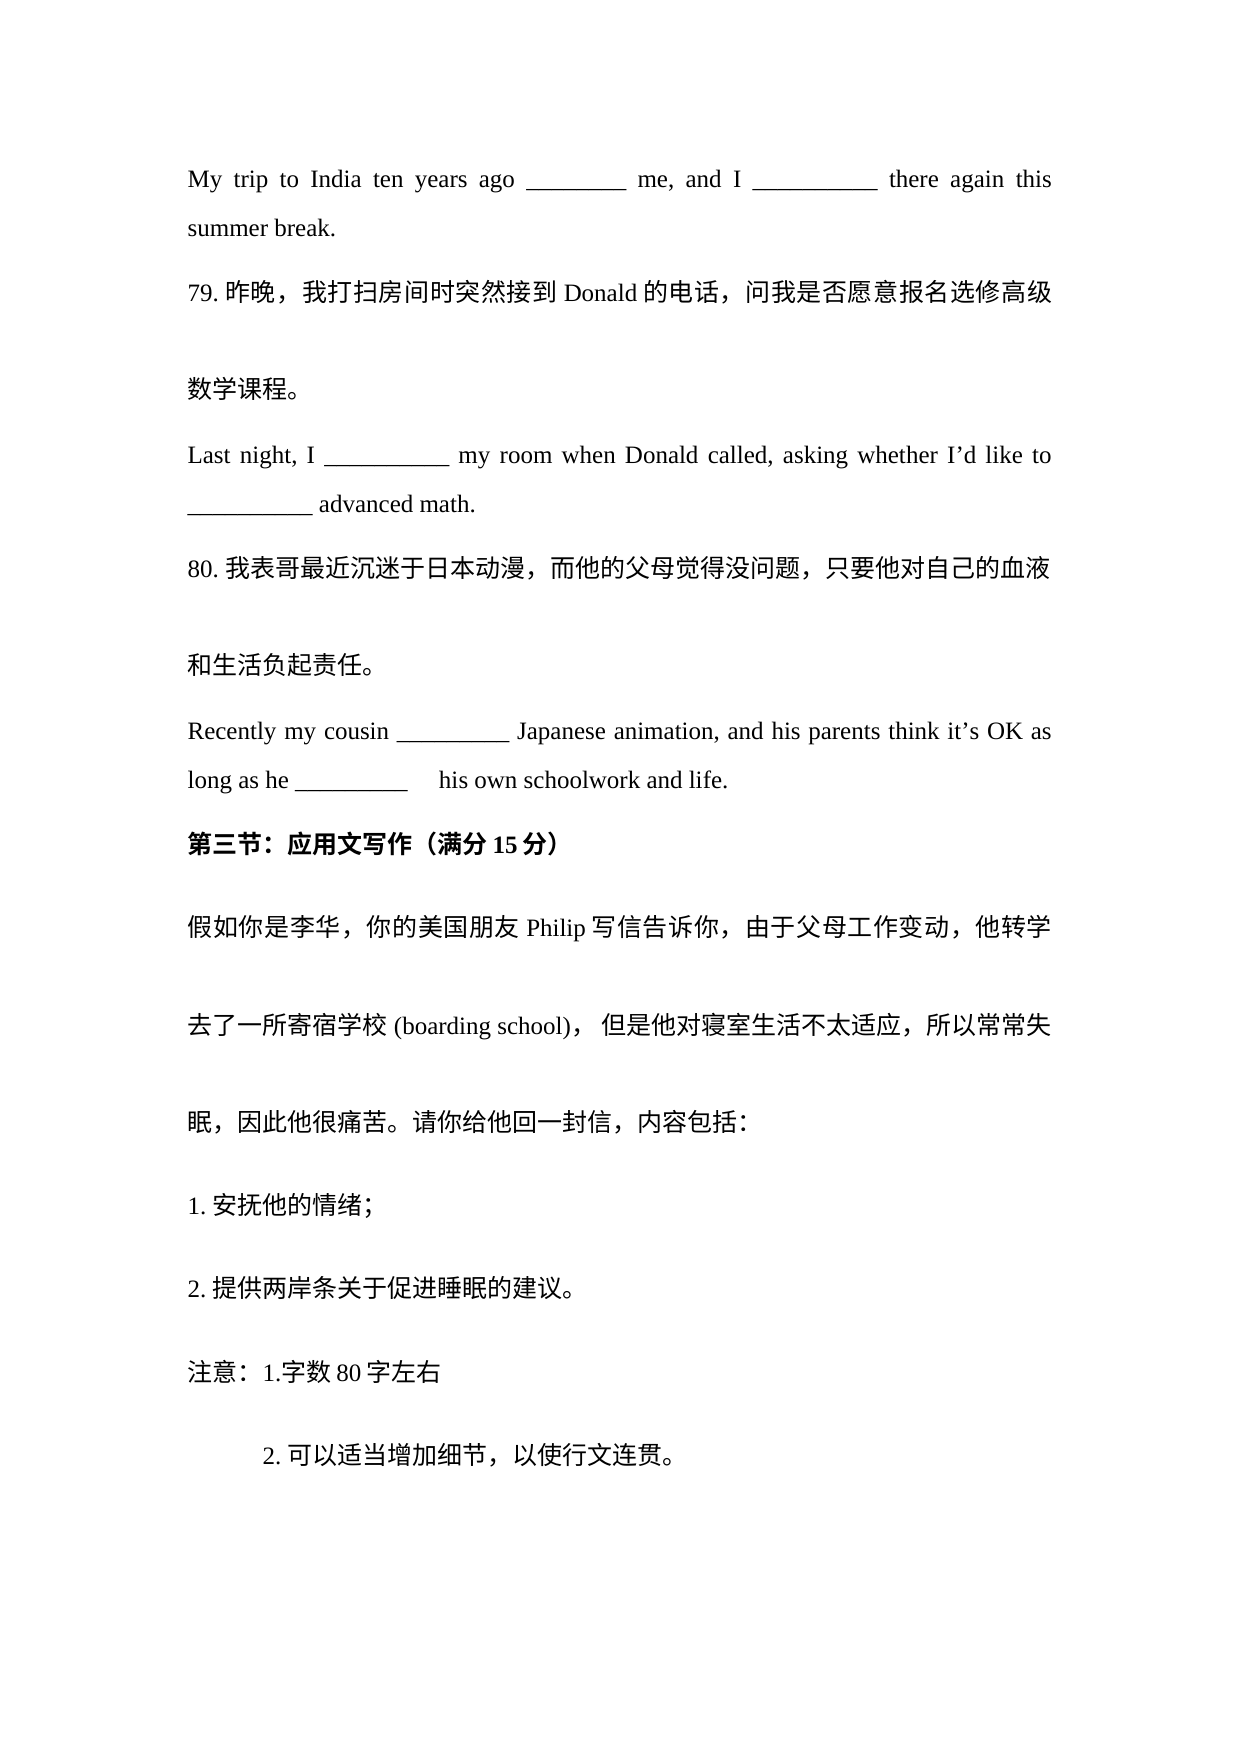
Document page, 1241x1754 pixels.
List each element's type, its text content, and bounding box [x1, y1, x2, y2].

text My trip to India ten years ago ________ me, and I __________ there again this summer break. [187, 162, 1053, 243]
list 昨晚，我打扫房间时突然接到Donald的电话，问我是否愿意报名选修高级数学课程。 [187, 258, 1053, 420]
text Last night, I __________ my room when Donald called, asking whether I’d like to __________ advanced math. [187, 438, 1053, 519]
text 假如你是李华，你的美国朋友Philip写信告诉你，由于父母工作变动，他转学去了一所寄宿学校 (boarding school)， 但是他对寝室生活不太适应，所以常常失眠，因此他很痛苦。请你给他回一封信，内容包括： [187, 893, 1053, 1153]
text 注意：1.字数80字左右 [187, 1338, 1053, 1403]
text 2. 可以适当增加细节，以使行文连贯。 [187, 1421, 1053, 1486]
text Recently my cousin _________ Japanese animation, and his parents think it’s OK as long as he _________ his own schoolwork and life. [187, 714, 1053, 796]
list 我表哥最近沉迷于日本动漫，而他的父母觉得没问题，只要他对自己的血液和生活负起责任。 [187, 534, 1053, 696]
list 提供两岸条关于促进睡眠的建议。 [187, 1254, 1053, 1319]
list 安抚他的情绪； [187, 1171, 1053, 1236]
text 第三节：应用文写作（满分15分） [187, 810, 1053, 875]
